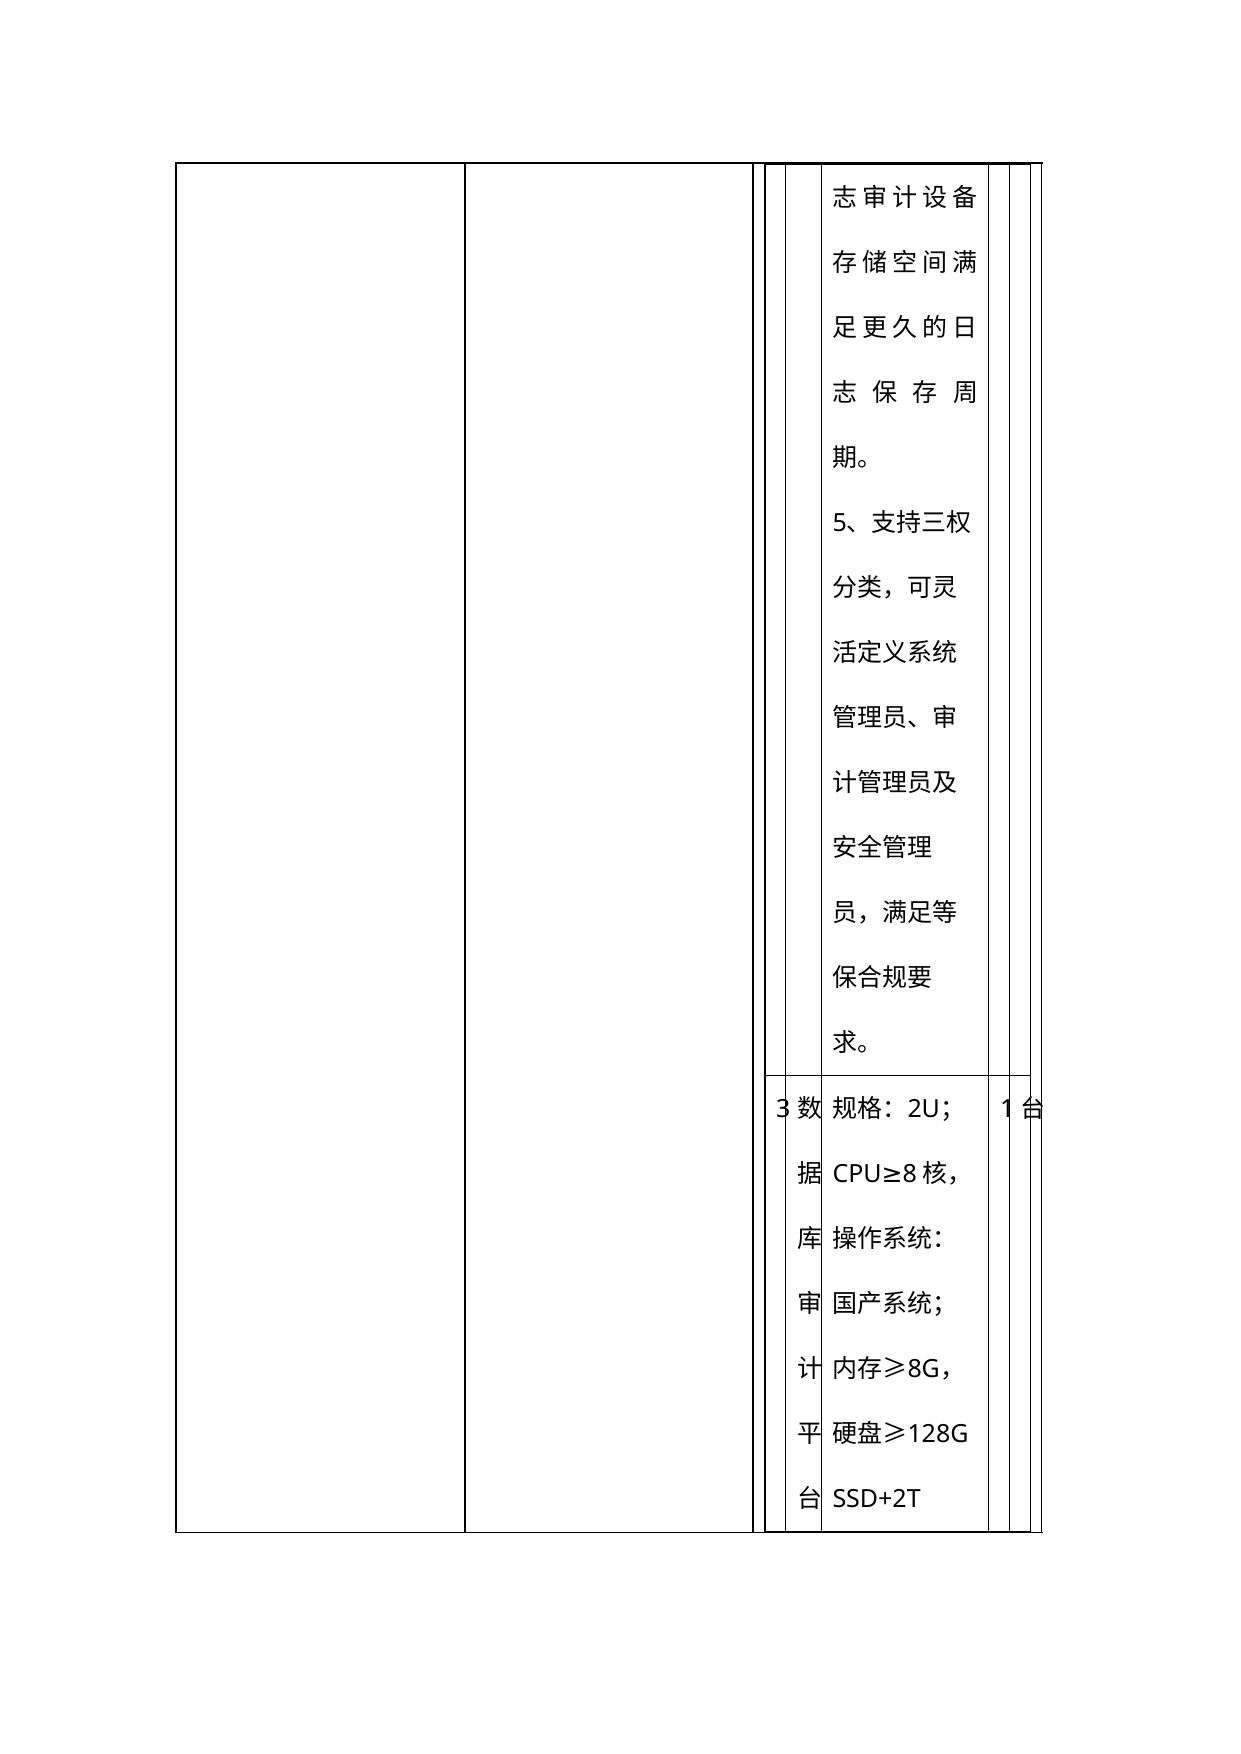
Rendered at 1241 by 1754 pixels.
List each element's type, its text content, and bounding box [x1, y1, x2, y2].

table_cell [1010, 1076, 1030, 1531]
table_cell [786, 1076, 821, 1531]
table_cell [766, 1076, 785, 1531]
table_cell [754, 164, 764, 1532]
table_cell [766, 165, 785, 1075]
table_cell [1031, 164, 1041, 1104]
table_cell [466, 164, 752, 1532]
table_cell [1031, 1118, 1041, 1532]
table_cell [1010, 165, 1030, 1075]
table_cell [822, 165, 988, 1075]
table_cell [786, 165, 821, 1075]
table_cell [1031, 1110, 1039, 1116]
table_cell 1 [177, 164, 464, 1532]
table_cell [822, 1076, 988, 1531]
table_cell [989, 165, 1009, 1075]
table_cell [989, 1076, 1009, 1531]
